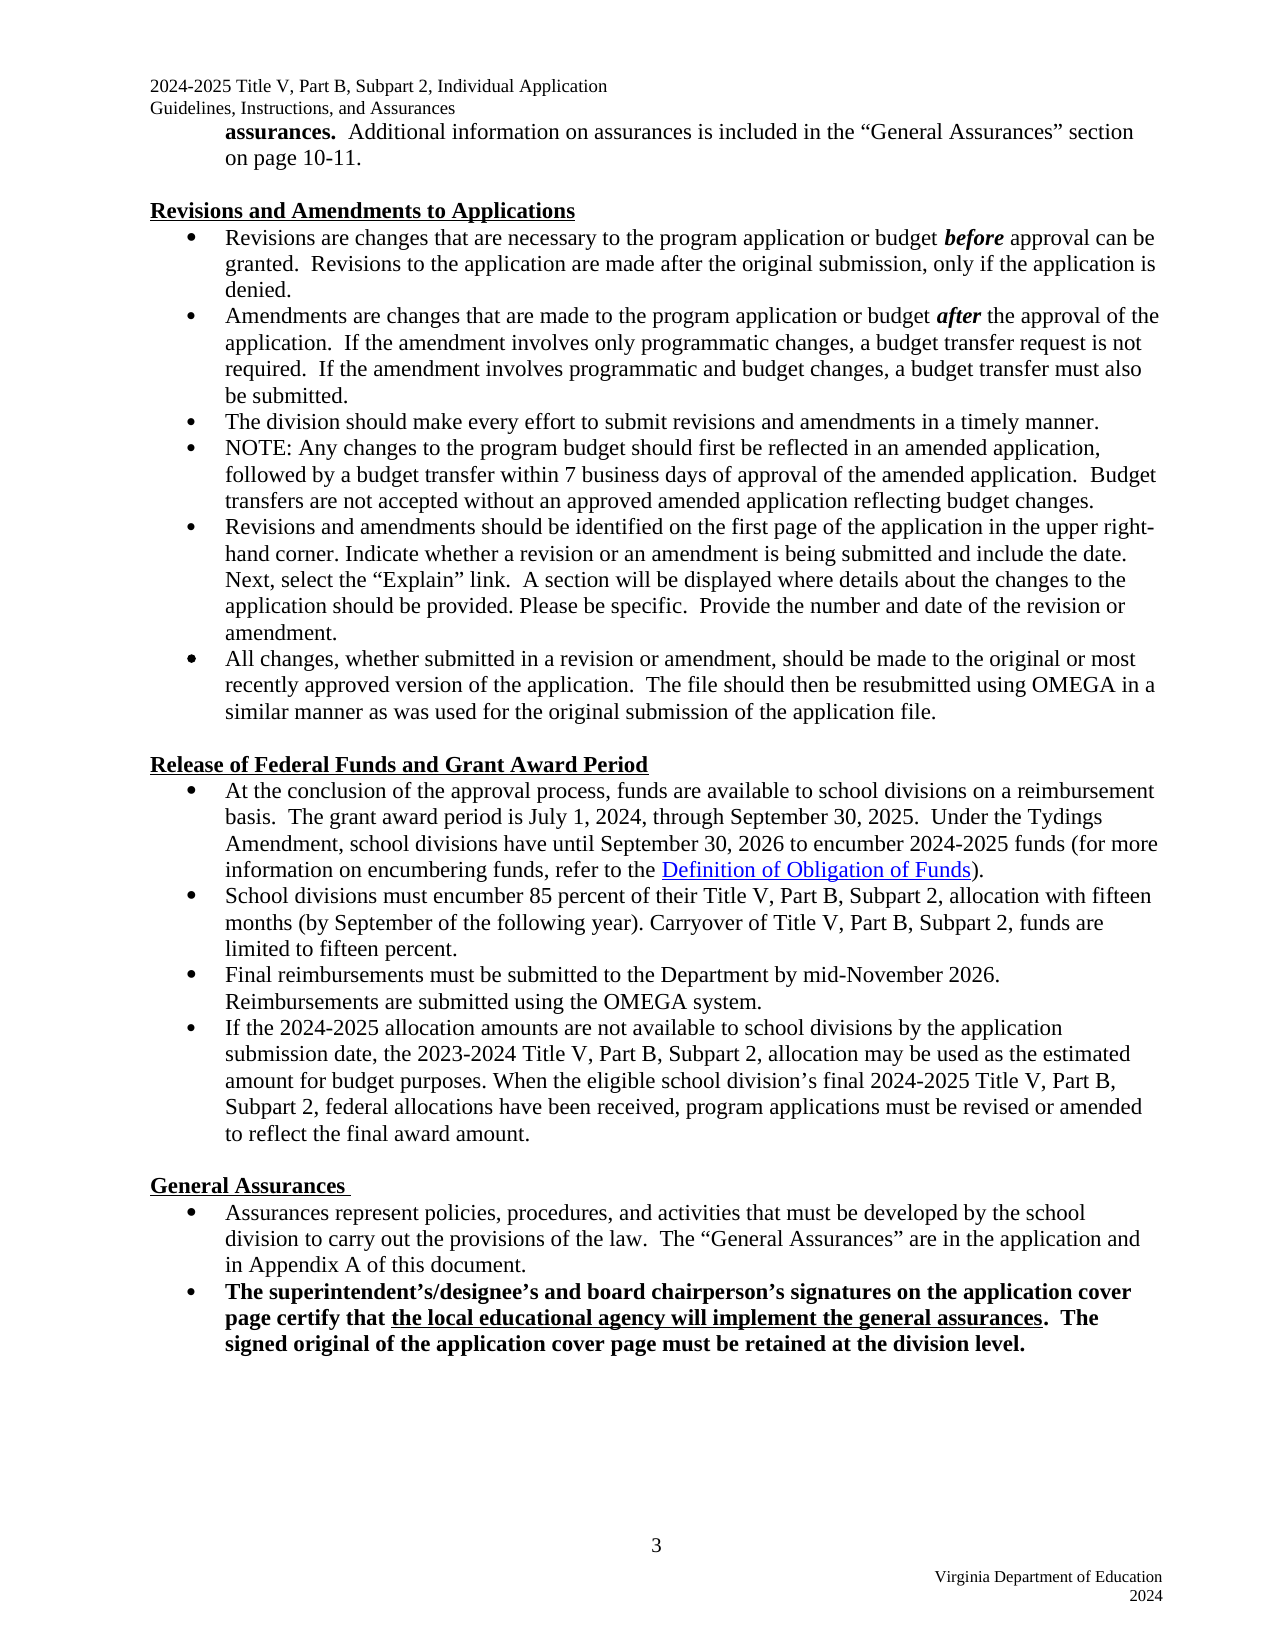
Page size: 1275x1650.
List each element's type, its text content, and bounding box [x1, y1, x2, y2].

list Assurances represent policies, procedures, and activities that must be developed by the school division to carry out the provisions of the law. The “General Assurances” are in the application and in Appendix A of this document. [187, 1199, 1162, 1278]
list All changes, whether submitted in a revision or amendment, should be made to the original or most recently approved version of the application. The file should then be resubmitted using OMEGA in a similar manner as was used for the original submission of the application file. [187, 645, 1162, 724]
list Revisions and amendments should be identified on the first page of the application in the upper right- hand corner. Indicate whether a revision or an amendment is being submitted and include the date. Next, select the “Explain” link. A section will be displayed where details about the changes to the application should be provided. Please be specific. Provide the number and date of the revision or amendment. [187, 513, 1162, 645]
text Release of Federal Funds and Grant Award Period [150, 751, 1162, 777]
list At the conclusion of the approval process, funds are available to school divisions on a reimbursement basis. The grant award period is July 1, 2024, through September 30, 2025. Under the Tydings Amendment, school divisions have until September 30, 2026 to encumber 2024-2025 funds (for more information on encumbering funds, refer to the Definition of Obligation of Funds). [187, 777, 1162, 882]
text General Assurances [150, 1172, 1162, 1199]
list NOTE: Any changes to the program budget should first be reflected in an amended application, followed by a budget transfer within 7 business days of approval of the amended application. Budget transfers are not accepted without an approved amended application reflecting budget changes. [187, 434, 1162, 513]
list The division should make every effort to submit revisions and amendments in a timely manner. [187, 408, 1162, 434]
list The superintendent’s/designee’s and board chairperson’s signatures on the application cover page certify that the local educational agency will implement the general assurances. The signed original of the application cover page must be retained at the division level. [187, 1278, 1162, 1357]
text assurances. Additional information on assurances is included in the “General Assurances” section on page 10-11. [225, 118, 1162, 171]
list Revisions are changes that are necessary to the program application or budget before approval can be granted. Revisions to the application are made after the original submission, only if the application is denied. [187, 223, 1162, 303]
list School divisions must encumber 85 percent of their Title V, Part B, Subpart 2, allocation with fifteen months (by September of the following year). Carryover of Title V, Part B, Subpart 2, funds are limited to fifteen percent. [187, 882, 1162, 961]
list Amendments are changes that are made to the program application or budget after the approval of the application. If the amendment involves only programmatic changes, a budget transfer request is not required. If the amendment involves programmatic and budget changes, a budget transfer must also be submitted. [187, 303, 1162, 408]
list Final reimbursements must be submitted to the Department by mid-November 2026. Reimbursements are submitted using the OMEGA system. [187, 961, 1162, 1014]
list If the 2024-2025 allocation amounts are not available to school divisions by the application submission date, the 2023-2024 Title V, Part B, Subpart 2, allocation may be used as the estimated amount for budget purposes. When the eligible school division’s final 2024-2025 Title V, Part B, Subpart 2, federal allocations have been received, program applications must be revised or amended to reflect the final award amount. [187, 1014, 1162, 1146]
text Revisions and Amendments to Applications [150, 197, 1162, 223]
